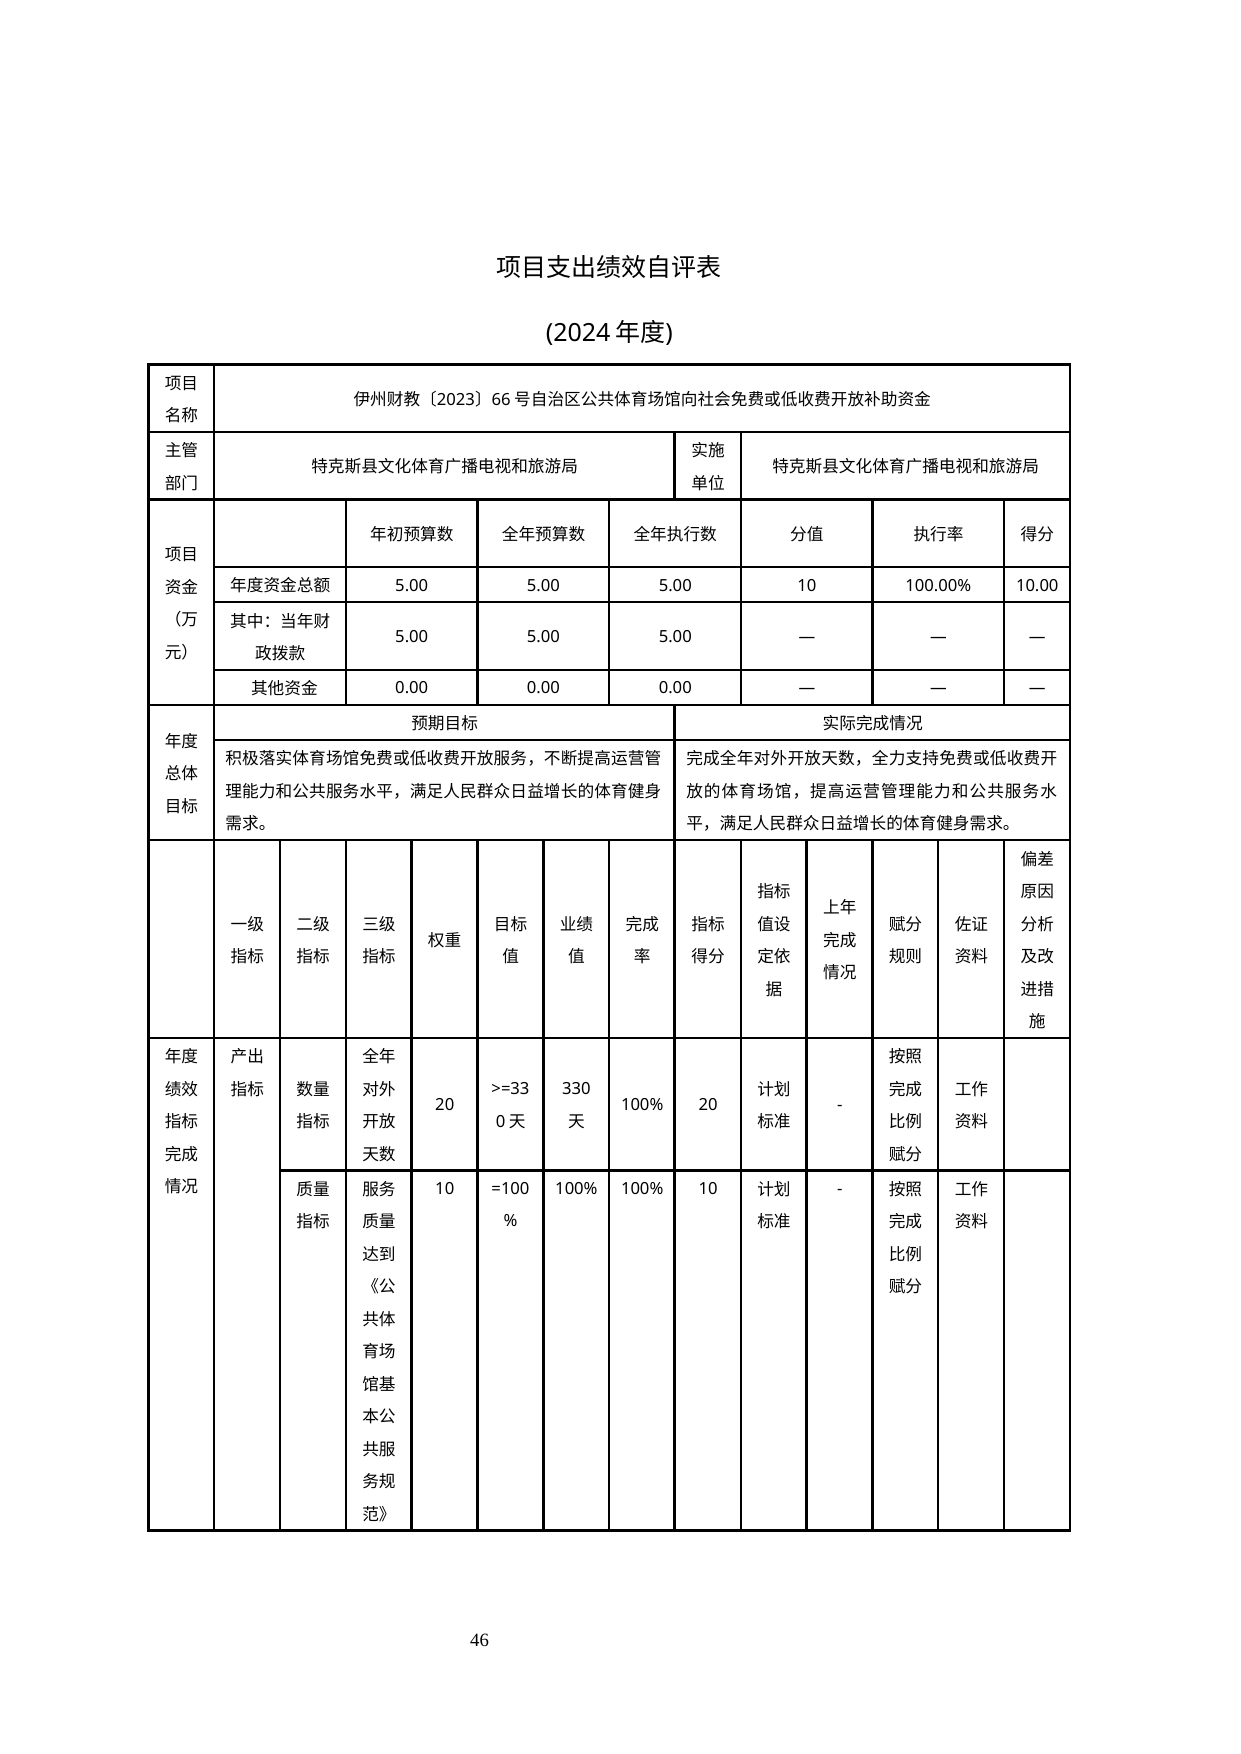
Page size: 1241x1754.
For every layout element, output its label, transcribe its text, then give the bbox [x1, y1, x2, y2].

table_cell 计划标准 [742, 1172, 805, 1529]
table_cell 其中：当年财政拨款 [215, 603, 345, 668]
table_cell 权重 [413, 841, 476, 1036]
table_cell 得分 [1005, 501, 1069, 566]
table_cell [215, 501, 345, 566]
table_cell 5.00 [479, 568, 608, 601]
table_cell 一级指标 [215, 841, 279, 1036]
table_cell — [1005, 671, 1069, 703]
table_cell 主管部门 [150, 433, 213, 498]
table_cell 全年对外开放天数 [347, 1039, 410, 1169]
table_cell 100% [610, 1172, 673, 1529]
table_cell 项目资金（万元） [150, 501, 213, 703]
table_cell 偏差原因分析及改进措施 [1005, 841, 1069, 1036]
table_cell 分值 [742, 501, 871, 566]
table_cell 目标值 [479, 841, 542, 1036]
table_cell — [1005, 603, 1069, 668]
table_cell 业绩值 [545, 841, 608, 1036]
table_cell [1005, 1172, 1069, 1529]
table_cell 0.00 [479, 671, 608, 703]
table_cell 10 [742, 568, 871, 601]
table_cell 年初预算数 [347, 501, 476, 566]
table_cell 100.00% [874, 568, 1003, 601]
table_cell 330天 [545, 1039, 608, 1169]
table_cell 积极落实体育场馆免费或低收费开放服务，不断提高运营管理能力和公共服务水平，满足人民群众日益增长的体育健身需求。 [215, 741, 673, 839]
table_cell 伊州财教〔2023〕66号自治区公共体育场馆向社会免费或低收费开放补助资金 [215, 366, 1069, 431]
table_cell 5.00 [347, 603, 476, 668]
table_cell 三级指标 [347, 841, 410, 1036]
table_cell 特克斯县文化体育广播电视和旅游局 [742, 433, 1069, 498]
table_cell 5.00 [347, 568, 476, 601]
table_cell 实际完成情况 [676, 706, 1069, 739]
table_cell 项目名称 [150, 366, 213, 431]
table_cell >=330天 [479, 1039, 542, 1169]
table_cell 特克斯县文化体育广播电视和旅游局 [215, 433, 673, 498]
table_cell 赋分规则 [874, 841, 937, 1036]
table_cell — [742, 671, 871, 703]
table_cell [347, 1172, 410, 1529]
table_cell 20 [413, 1039, 476, 1169]
table_cell 年度总体目标 [150, 706, 213, 839]
table_cell 年度资金总额 [215, 568, 345, 601]
table_cell — [874, 603, 1003, 668]
table_cell =100% [479, 1172, 542, 1529]
table_cell 实施单位 [676, 433, 740, 498]
table_cell - [808, 1172, 871, 1529]
table_cell 按照完成比例赋分 [874, 1172, 937, 1529]
table_cell 预期目标 [215, 706, 673, 739]
table_cell 100% [610, 1039, 673, 1169]
table_cell 0.00 [347, 671, 476, 703]
table_cell 其他资金 [215, 671, 345, 703]
table_cell 指标得分 [676, 841, 740, 1036]
table_cell 20 [676, 1039, 740, 1169]
table_cell 0.00 [610, 671, 740, 703]
table_cell 二级指标 [281, 841, 345, 1036]
table_cell 5.00 [479, 603, 608, 668]
table_cell 年度绩效指标完成情况 [150, 1039, 213, 1529]
table_cell 质量指标 [281, 1172, 345, 1529]
table_cell 产出指标 [215, 1039, 279, 1529]
table_cell 全年执行数 [610, 501, 740, 566]
table_cell [150, 841, 213, 1036]
table_cell 全年预算数 [479, 501, 608, 566]
table_cell 100% [545, 1172, 608, 1529]
table_cell [1005, 1039, 1069, 1169]
table_cell 工作资料 [939, 1039, 1003, 1169]
table_cell — [874, 671, 1003, 703]
table_cell 10 [413, 1172, 476, 1529]
table_cell 佐证资料 [939, 841, 1003, 1036]
table_cell - [808, 1039, 871, 1169]
table_header 项目支出绩效自评表 [148, 233, 1070, 298]
table_cell (2024年度) [148, 298, 1070, 363]
table_cell 上年完成情况 [808, 841, 871, 1036]
table_cell 指标值设定依据 [742, 841, 805, 1036]
table_cell 完成率 [610, 841, 673, 1036]
table_cell 10 [676, 1172, 740, 1529]
table_cell 数量指标 [281, 1039, 345, 1169]
table_cell 计划标准 [742, 1039, 805, 1169]
table_cell 按照完成比例赋分 [874, 1039, 937, 1169]
table_cell 完成全年对外开放天数，全力支持免费或低收费开放的体育场馆，提高运营管理能力和公共服务水平，满足人民群众日益增长的体育健身需求。 [676, 741, 1069, 839]
table_cell 工作资料 [939, 1172, 1003, 1529]
table_cell — [742, 603, 871, 668]
table_cell 5.00 [610, 568, 740, 601]
table_cell 执行率 [874, 501, 1003, 566]
table_cell 10.00 [1005, 568, 1069, 601]
table_cell 5.00 [610, 603, 740, 668]
